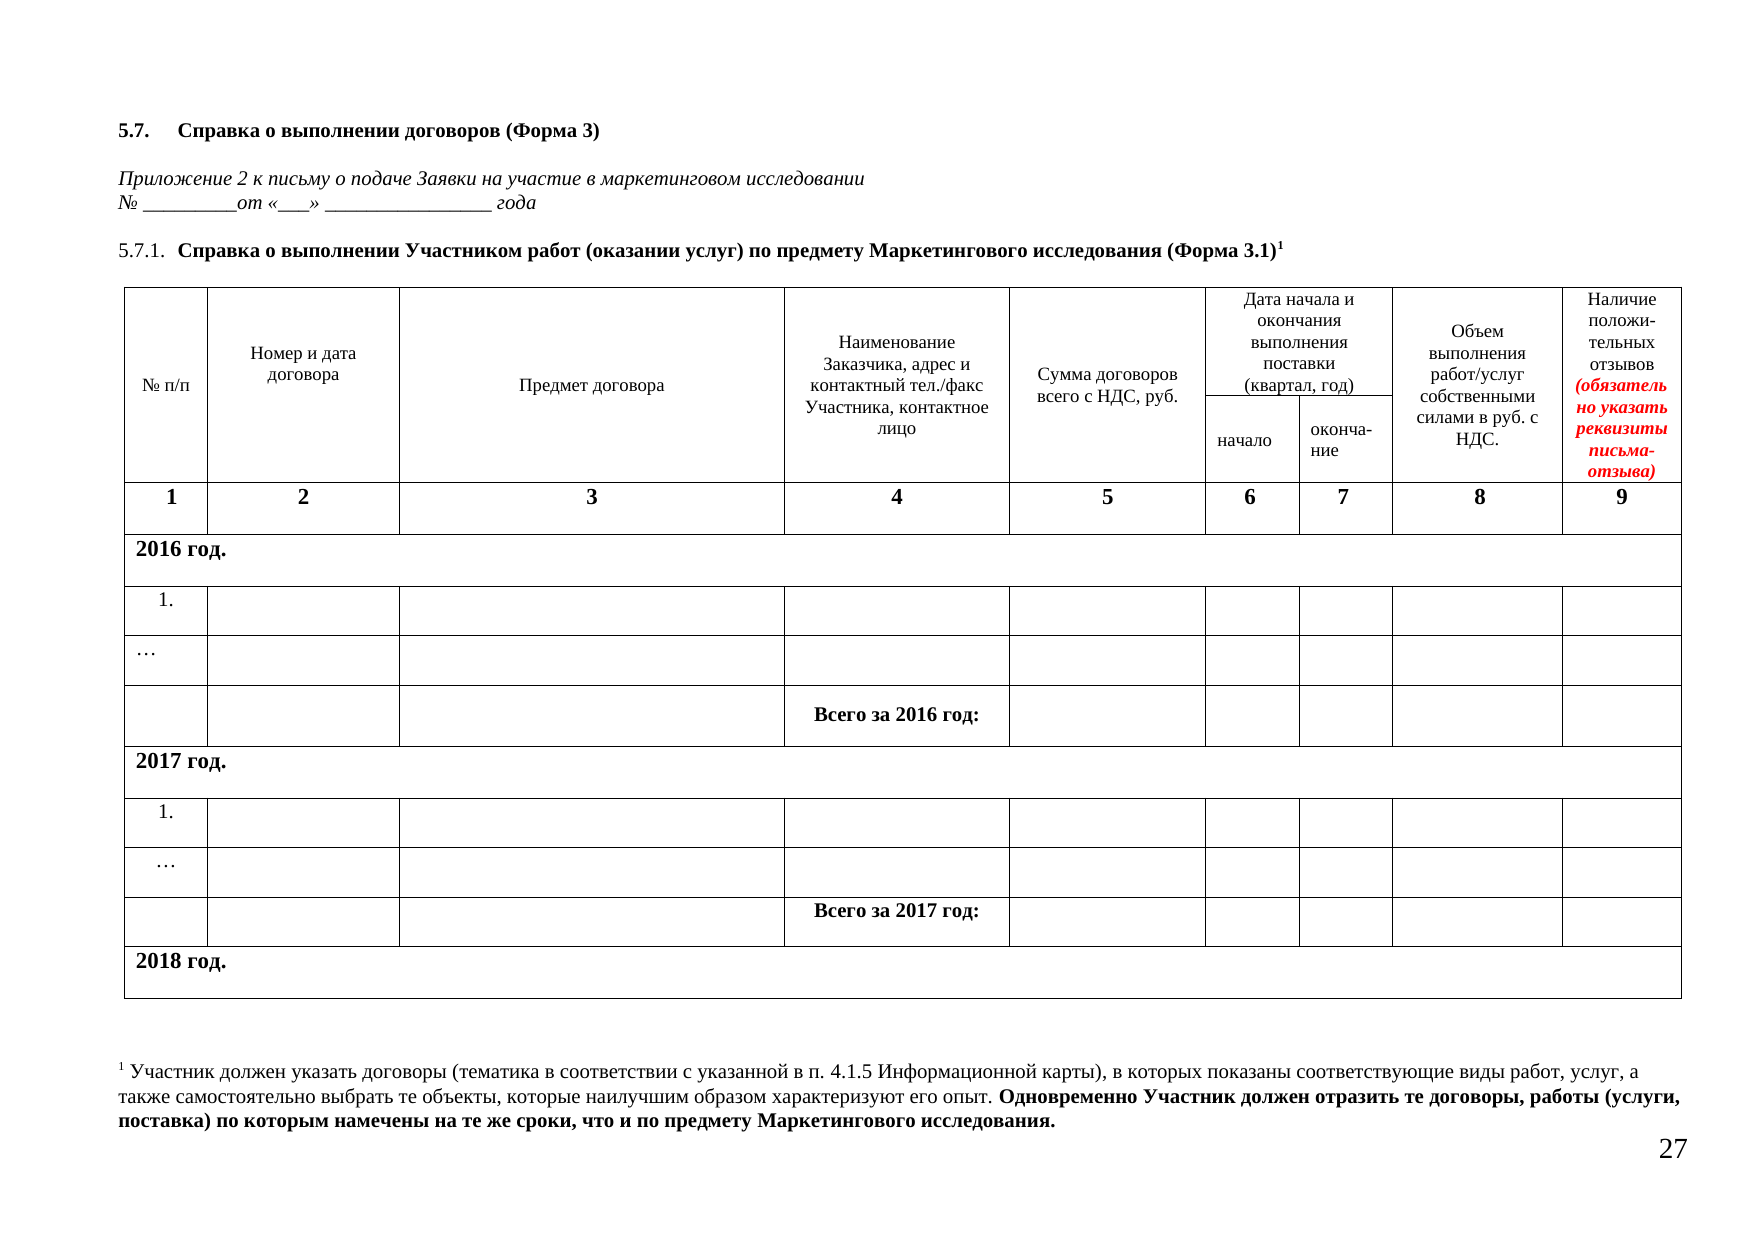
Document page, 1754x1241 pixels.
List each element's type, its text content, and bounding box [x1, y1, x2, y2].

list Справка о выполнении Участником работ (оказании услуг) по предмету Маркетингового исследования (Форма 3.1) [118, 238, 1687, 262]
table_cell 7 [1300, 483, 1392, 534]
table_cell Всего за 2017 год: [785, 898, 1009, 946]
table_cell [208, 898, 399, 946]
table_cell 1. [125, 587, 207, 635]
table_header № п/п [125, 288, 207, 482]
table_cell 1 [125, 483, 207, 534]
table_cell … [125, 848, 207, 897]
table_cell 4 [785, 483, 1009, 534]
table_cell [1563, 848, 1681, 897]
table_cell [1563, 799, 1681, 847]
table_cell [400, 587, 784, 635]
table_cell [1206, 587, 1299, 635]
table_cell [785, 587, 1009, 635]
table_cell [1300, 686, 1392, 746]
table_cell [1393, 686, 1562, 746]
table_cell [1563, 898, 1681, 946]
text № _________от «___» ________________ года [118, 190, 1687, 214]
table_cell [785, 636, 1009, 685]
table_cell [1563, 587, 1681, 635]
table_cell [125, 686, 207, 746]
table_cell [1206, 898, 1299, 946]
table_cell [1206, 799, 1299, 847]
table_header Наличие положи-тельных отзывов (обязательно указать реквизиты письма-отзыва) [1563, 288, 1681, 482]
table_cell [1010, 898, 1205, 946]
table_cell [1010, 587, 1205, 635]
table_cell начало [1206, 396, 1299, 482]
table_cell [1300, 898, 1392, 946]
table_cell [785, 848, 1009, 897]
table_cell [400, 898, 784, 946]
list Справка о выполнении договоров (Форма 3) [118, 118, 1687, 142]
table_cell 3 [400, 483, 784, 534]
table_cell [785, 799, 1009, 847]
table_cell [1300, 636, 1392, 685]
table_header Предмет договора [400, 288, 784, 482]
table_cell [1010, 799, 1205, 847]
table_cell [1010, 636, 1205, 685]
table_cell 5 [1010, 483, 1205, 534]
table_cell [1563, 636, 1681, 685]
table_cell 9 [1563, 483, 1681, 534]
table_cell оконча-ние [1300, 396, 1392, 482]
table_cell [208, 848, 399, 897]
table_cell 2016 год. [125, 535, 1681, 586]
table_cell [1393, 799, 1562, 847]
table_cell [1206, 848, 1299, 897]
table_cell [208, 686, 399, 746]
table_cell [208, 799, 399, 847]
table_cell [1393, 848, 1562, 897]
table_cell 2018 год. [125, 947, 1681, 998]
table_cell 2017 год. [125, 747, 1681, 798]
table_cell [1300, 799, 1392, 847]
table_cell [1206, 636, 1299, 685]
table_cell [400, 848, 784, 897]
table_cell [1010, 686, 1205, 746]
table_cell 8 [1393, 483, 1562, 534]
table_header Сумма договоров всего с НДС, руб. [1010, 288, 1205, 482]
table_header Номер и дата договора [208, 288, 399, 482]
table_cell [1393, 898, 1562, 946]
table_cell 1. [125, 799, 207, 847]
table_header Объем выполнения работ/услуг собственными силами в руб. с НДС. [1393, 288, 1562, 482]
table_cell [1300, 587, 1392, 635]
table_cell [1393, 636, 1562, 685]
table_cell [208, 636, 399, 685]
table_cell [1563, 686, 1681, 746]
text Приложение 2 к письму о подаче Заявки на участие в маркетинговом исследовании [118, 166, 1687, 190]
table_cell [125, 898, 207, 946]
table_cell [1393, 587, 1562, 635]
table_cell [400, 636, 784, 685]
table_cell [1010, 848, 1205, 897]
table_cell [400, 686, 784, 746]
table_cell … [125, 636, 207, 685]
table_cell Всего за 2016 год: [785, 686, 1009, 746]
table_cell [1300, 848, 1392, 897]
table_cell 2 [208, 483, 399, 534]
table_header Наименование Заказчика, адрес и контактный тел./факс Участника, контактное лицо [785, 288, 1009, 482]
table_cell 6 [1206, 483, 1299, 534]
table_cell [208, 587, 399, 635]
table_header Дата начала и окончания выполнения поставки (квартал, год) [1206, 288, 1392, 395]
table_cell [1206, 686, 1299, 746]
table_cell [400, 799, 784, 847]
